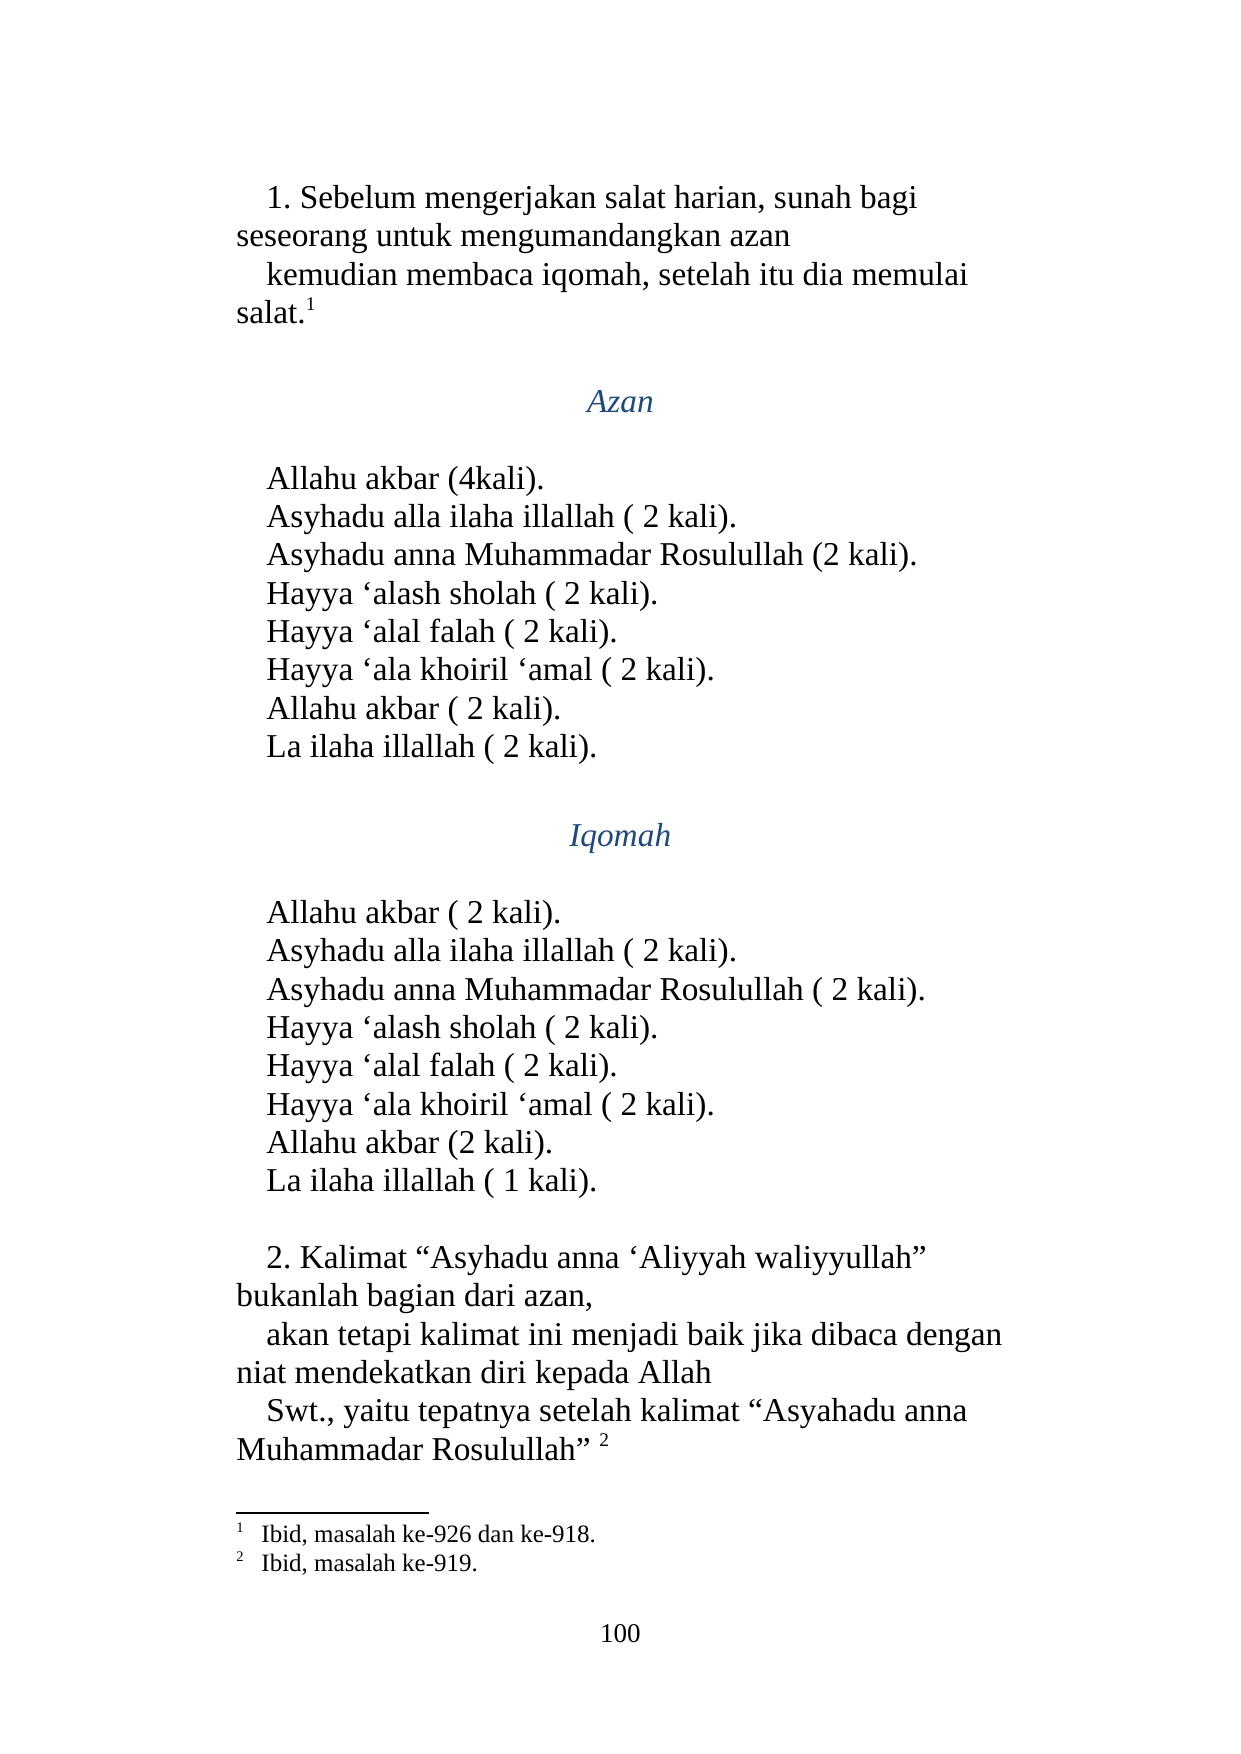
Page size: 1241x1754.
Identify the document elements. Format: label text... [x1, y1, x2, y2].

text Asyhadu anna Muhammadar Rosulullah ( 2 kali). [236, 969, 1004, 1007]
text 1. Sebelum mengerjakan salat harian, sunah bagi seseorang untuk mengumandangkan azan [236, 177, 1004, 254]
subtitle Azan [236, 381, 1004, 420]
subtitle Iqomah [236, 816, 1004, 854]
text Asyhadu alla ilaha illallah ( 2 kali). [236, 931, 1004, 969]
text Hayya ‘ala khoiril ‘amal ( 2 kali). [236, 650, 1004, 688]
text Hayya ‘alal falah ( 2 kali). [236, 611, 1004, 650]
text 2. Kalimat “Asyhadu anna ‘Aliyyah waliyyullah” bukanlah bagian dari azan, [236, 1237, 1004, 1314]
text La ilaha illallah ( 1 kali). [236, 1161, 1004, 1199]
text Hayya ‘ala khoiril ‘amal ( 2 kali). [236, 1084, 1004, 1122]
text La ilaha illallah ( 2 kali). [236, 726, 1004, 765]
text Allahu akbar (4kali). [236, 458, 1004, 496]
text Asyhadu anna Muhammadar Rosulullah (2 kali). [236, 535, 1004, 573]
text Hayya ‘alash sholah ( 2 kali). [236, 573, 1004, 611]
text Allahu akbar ( 2 kali). [236, 892, 1004, 931]
text Swt., yaitu tepatnya setelah kalimat “Asyahadu anna Muhammadar Rosulullah” [236, 1391, 1004, 1467]
text kemudian membaca iqomah, setelah itu dia memulai salat. [236, 254, 1004, 331]
text Allahu akbar ( 2 kali). [236, 688, 1004, 726]
text Hayya ‘alal falah ( 2 kali). [236, 1046, 1004, 1084]
text Asyhadu alla ilaha illallah ( 2 kali). [236, 496, 1004, 535]
text Allahu akbar (2 kali). [236, 1122, 1004, 1161]
text akan tetapi kalimat ini menjadi baik jika dibaca dengan niat mendekatkan diri kepada Allah [236, 1314, 1004, 1391]
text Hayya ‘alash sholah ( 2 kali). [236, 1007, 1004, 1046]
